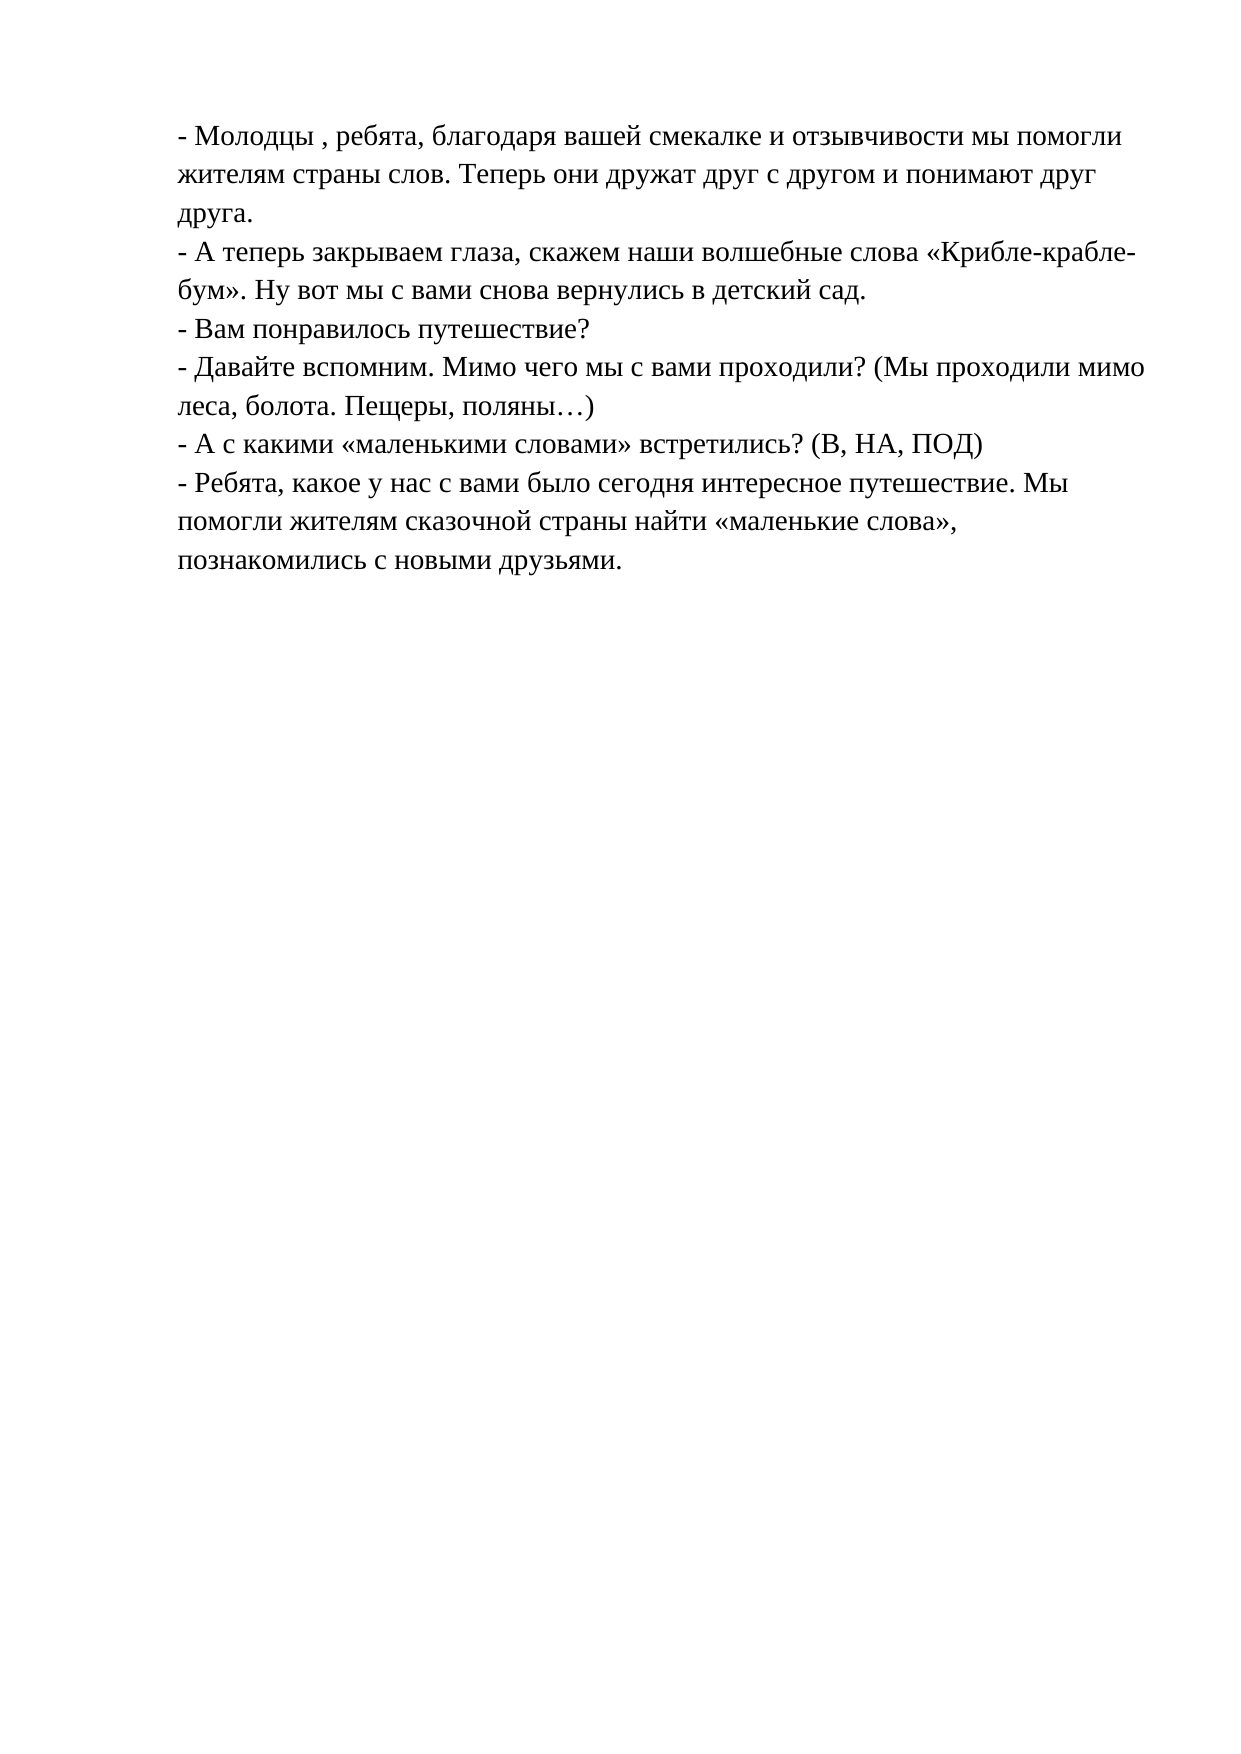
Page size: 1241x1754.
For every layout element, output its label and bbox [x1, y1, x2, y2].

text [177, 118, 1152, 576]
